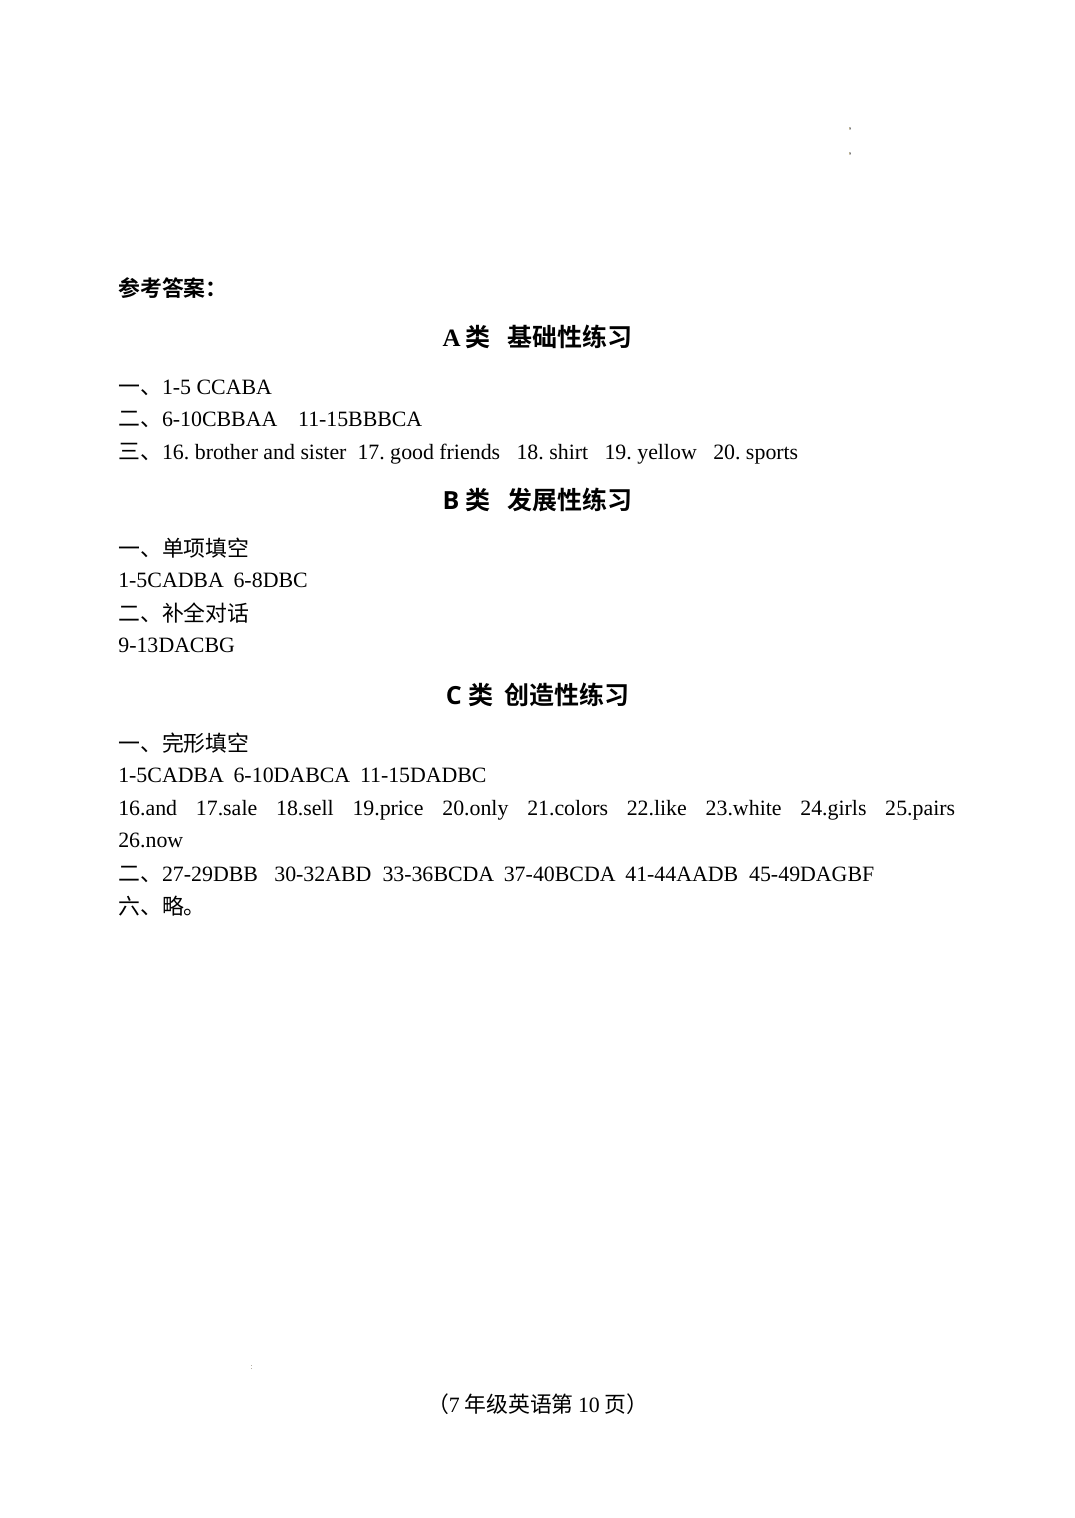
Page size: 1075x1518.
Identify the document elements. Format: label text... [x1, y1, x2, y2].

text 一、完形填空 [118, 726, 957, 758]
text 参考答案： [118, 271, 957, 303]
text 9-13DACBG [118, 628, 957, 661]
text 16.and 17.sale 18.sell 19.price 20.only 21.colors 22.like 23.white 24.girls 25.pairs 26.now [118, 791, 957, 856]
text 二、27-29DBB 30-32ABD 33-36BCDA 37-40BCDA 41-44AADB 45-49DAGBF [118, 856, 957, 888]
text B 类 发展性练习 [118, 466, 957, 531]
list 补全对话 [118, 596, 957, 628]
text 三、16. brother and sister 17. good friends 18. shirt 19. yellow 20. sports [118, 433, 957, 466]
text A类 基础性练习 [118, 303, 957, 368]
list 单项填空 [118, 531, 957, 563]
text 1-5CADBA 6-10DABCA 11-15DADBC [118, 758, 957, 791]
text 六、略。 [118, 888, 957, 921]
text C 类 创造性练习 [118, 661, 957, 726]
text 一、1-5 CCABA [118, 368, 957, 401]
text 二、6-10CBBAA 11-15BBBCA [118, 401, 957, 433]
text 1-5CADBA 6-8DBC [118, 563, 957, 596]
